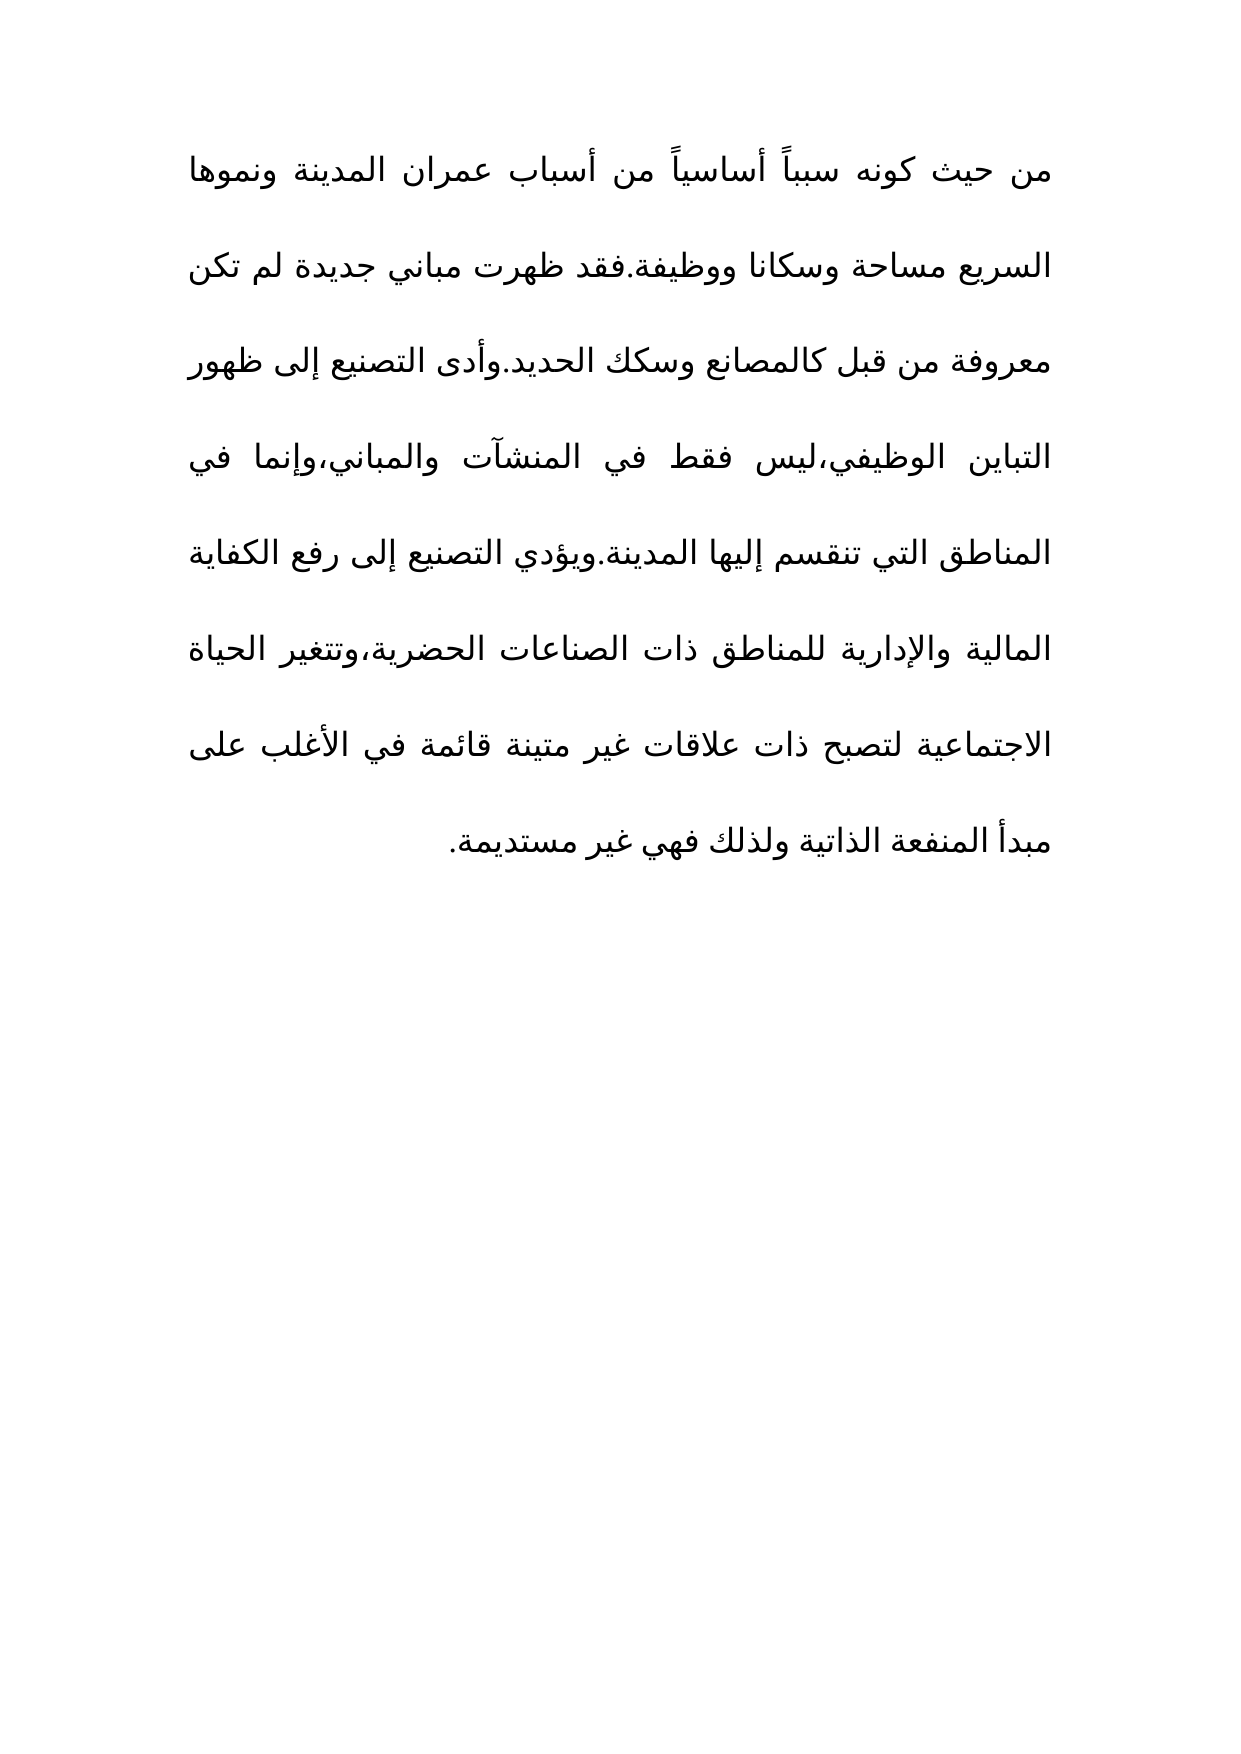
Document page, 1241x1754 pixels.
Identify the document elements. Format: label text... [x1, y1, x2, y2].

text من حيث كونه سبباً أساسياً من أسباب عمران المدينة ونموها السريع مساحة وسكانا ووظيفة.فقد ظهرت مباني جديدة لم تكن معروفة من قبل كالمصانع وسكك الحديد.وأدى التصنيع إلى ظهور التباين الوظيفي،ليس فقط في المنشآت والمباني،وإنما في المناطق التي تنقسم إليها المدينة.ويؤدي التصنيع إلى رفع الكفاية المالية والإدارية للمناطق ذات الصناعات الحضرية،وتتغير الحياة الاجتماعية لتصبح ذات علاقات غير متينة قائمة في الأغلب على مبدأ المنفعة الذاتية ولذلك فهي غير مستديمة. [187, 150, 1053, 859]
